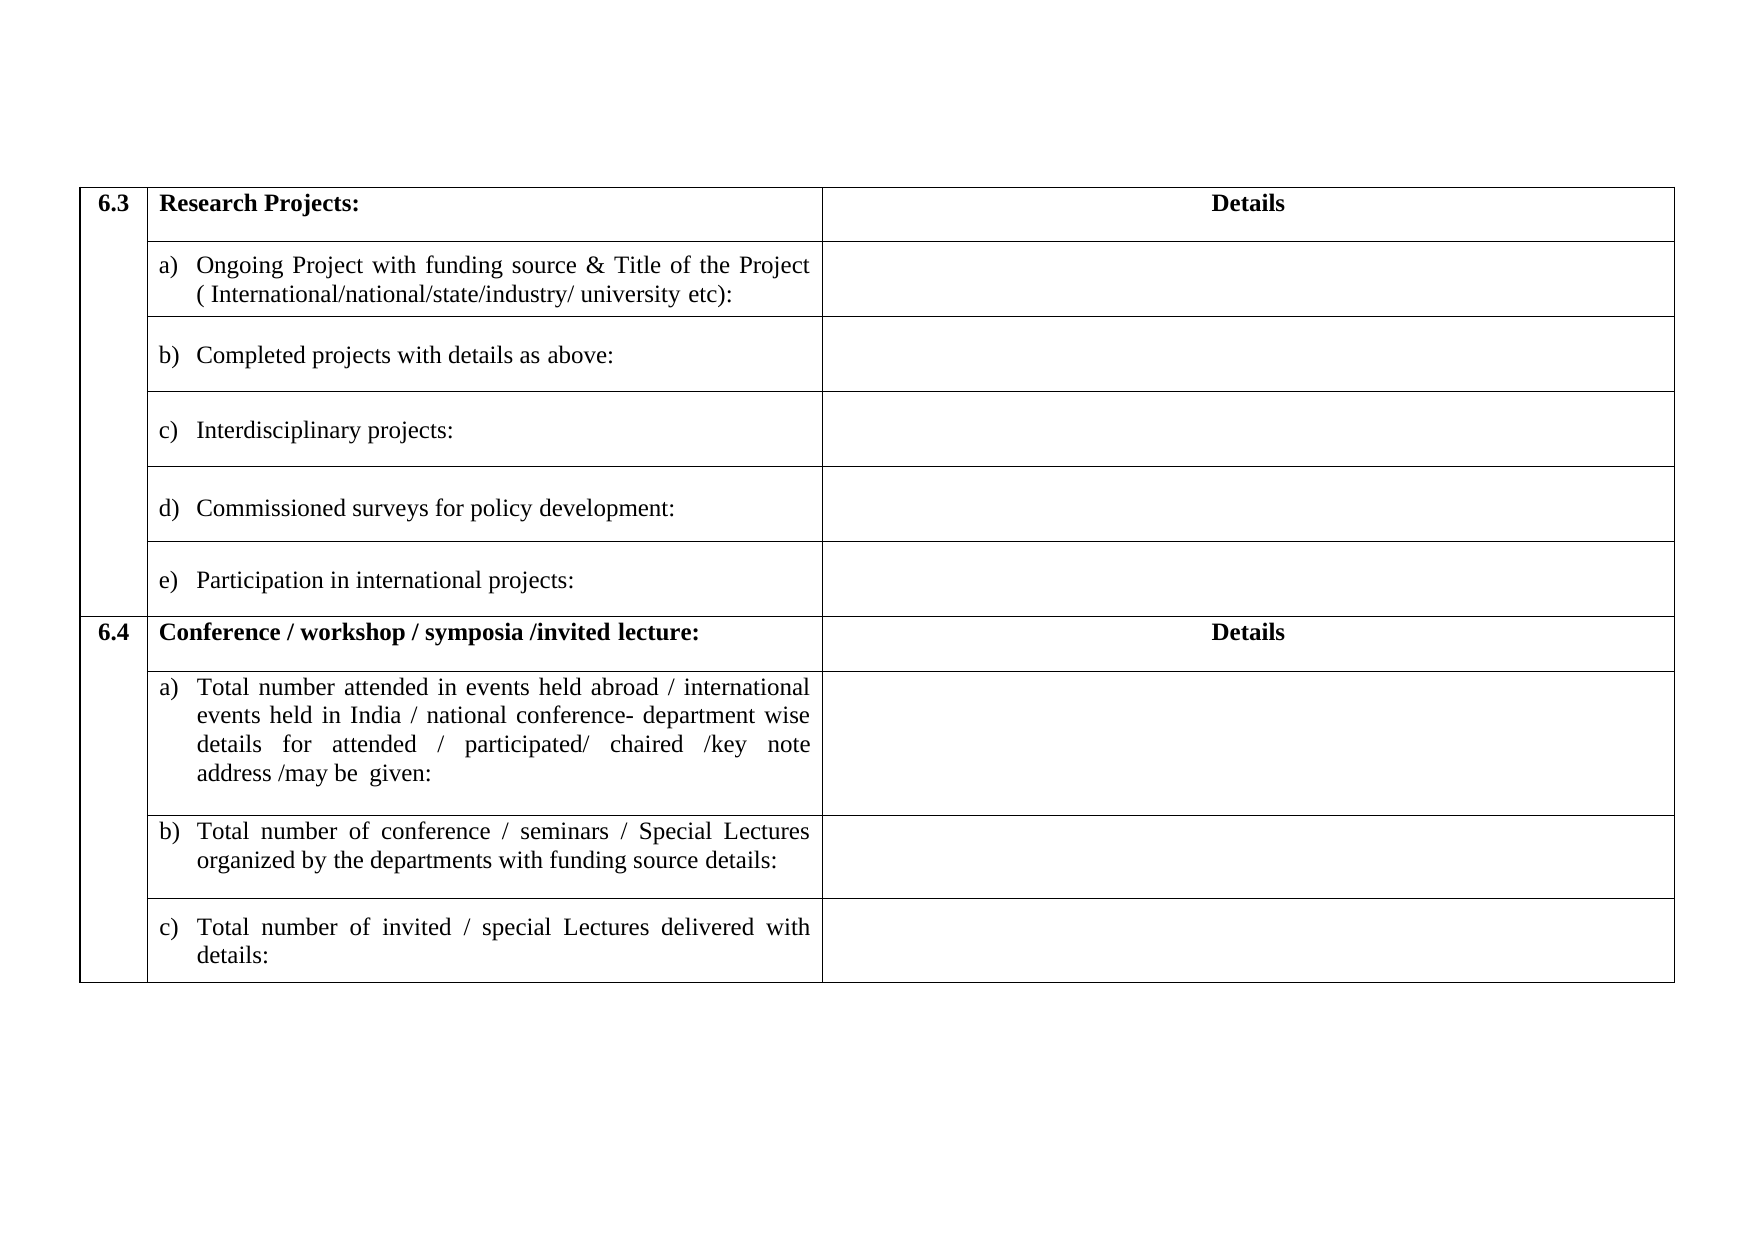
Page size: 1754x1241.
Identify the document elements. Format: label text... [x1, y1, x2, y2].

table_cell [823, 242, 1674, 316]
table_cell Interdisciplinary projects: [148, 392, 822, 466]
table_cell [823, 542, 1674, 616]
table_header 6.3 [81, 188, 147, 616]
table_cell Total number of invited / special Lectures delivered with details: [148, 899, 822, 982]
table_cell [823, 317, 1674, 391]
table_cell Commissioned surveys for policy development: [148, 467, 822, 541]
table_cell [823, 392, 1674, 466]
table_cell Total number of conference / seminars / Special Lectures organized by the departments with funding source details: [148, 816, 822, 898]
table_cell [823, 816, 1674, 898]
table_header Research Projects: [148, 188, 822, 241]
table_cell Ongoing Project with funding source & Title of the Project ( International/national/state/industry/ university etc): [148, 242, 822, 316]
table_cell [823, 672, 1674, 815]
table_cell [823, 899, 1674, 982]
table_cell Total number attended in events held abroad / international events held in India / national conference- department wise details for attended / participated/ chaired /key note address /may be given: [148, 672, 822, 815]
table_cell Details [823, 617, 1674, 671]
table_cell Conference / workshop / symposia /invited lecture: [148, 617, 822, 671]
table_header Details [823, 188, 1674, 241]
table_cell [823, 467, 1674, 541]
table_cell Completed projects with details as above: [148, 317, 822, 391]
table_cell 6.4 [81, 617, 147, 982]
table_cell Participation in international projects: [148, 542, 822, 616]
